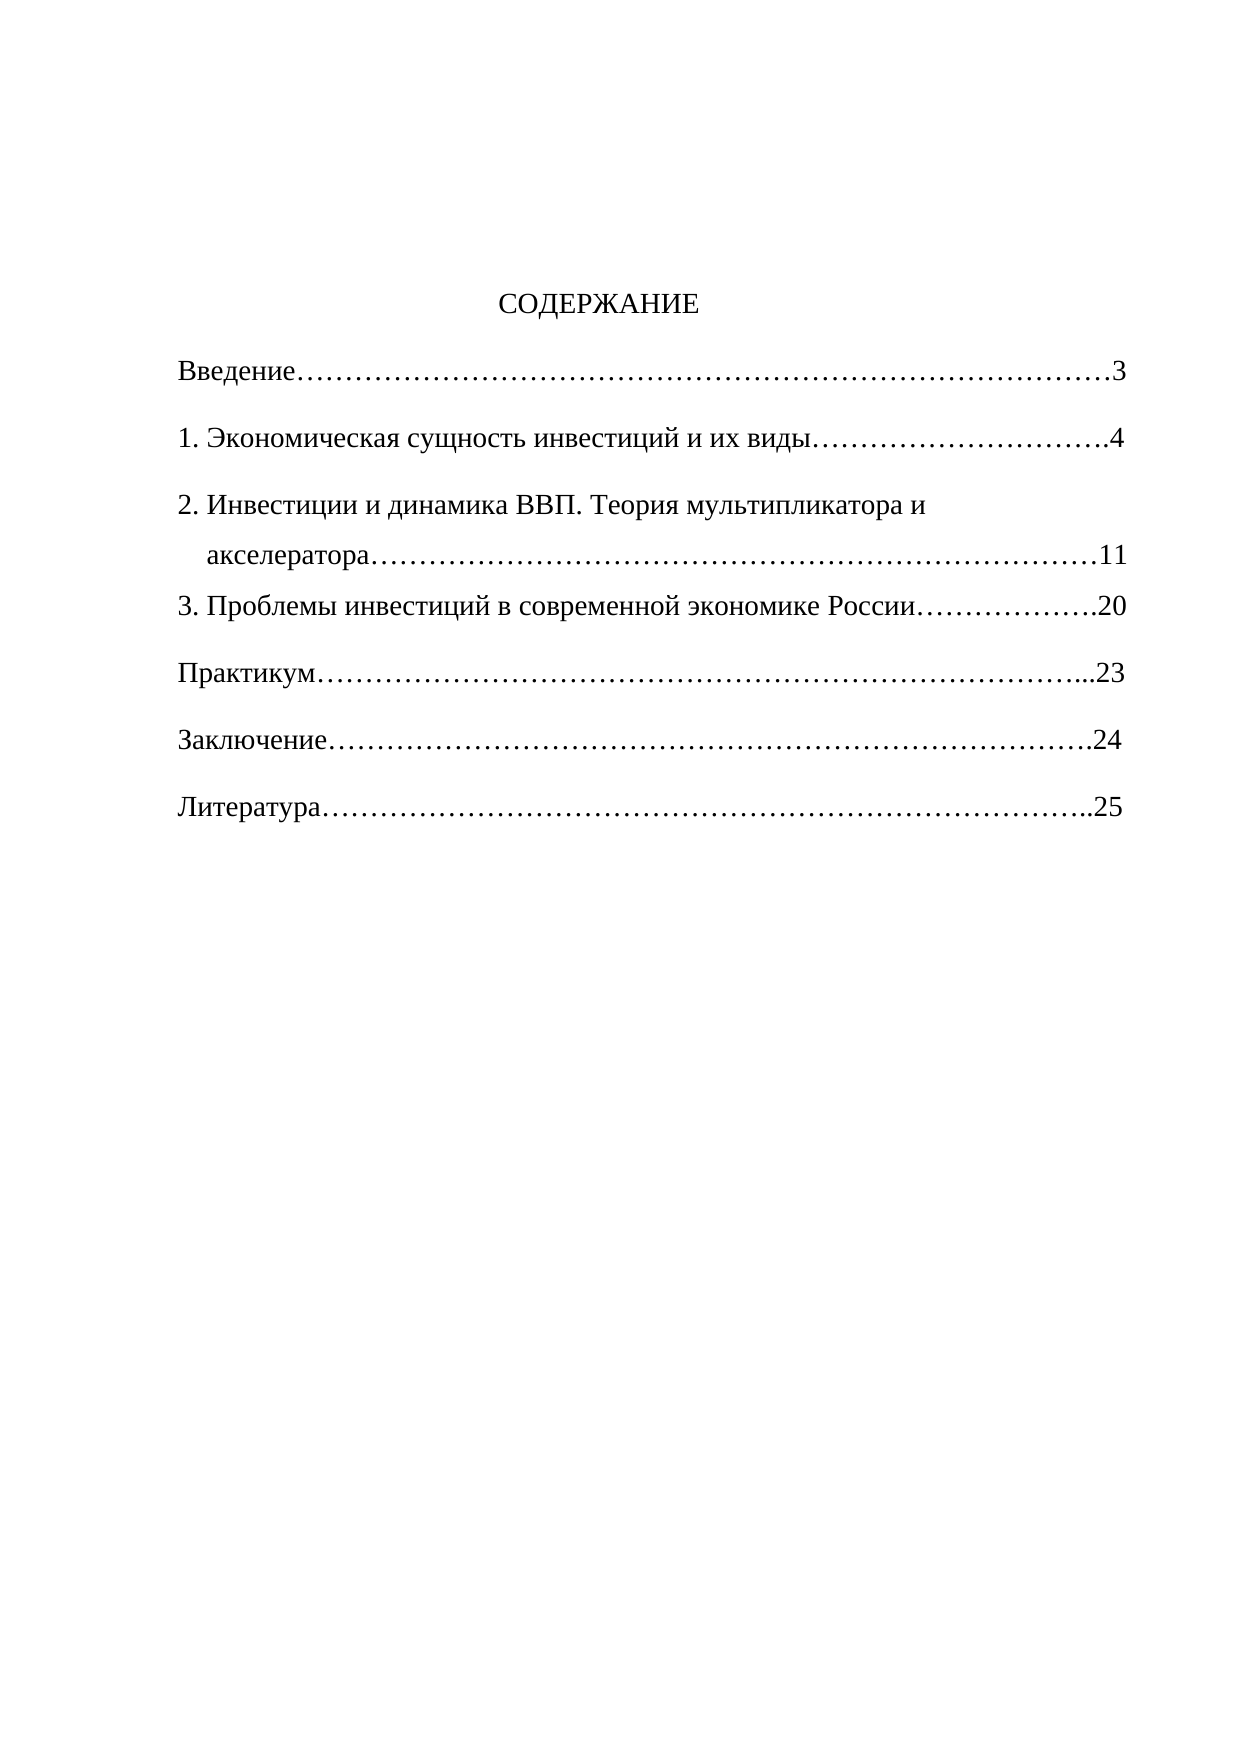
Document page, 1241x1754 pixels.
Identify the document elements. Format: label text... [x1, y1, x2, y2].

text 1. Экономическая сущность инвестиций и их виды………………………….4 [177, 420, 1152, 453]
text Заключение…………………………………………………………………….24 [177, 722, 1152, 755]
text Введение…………………………………………………………………………3 [177, 353, 1152, 386]
text акселератора…………………………………………………………………11 [177, 537, 1152, 571]
text Практикум……………………………………………………………………...23 [177, 655, 1152, 688]
text Литература……………………………………………………………………..25 [177, 789, 1152, 822]
text 3. Проблемы инвестиций в современной экономике России……………….20 [177, 588, 1152, 621]
text 2. Инвестиции и динамика ВВП. Теория мультипликатора и [177, 487, 1152, 521]
subtitle СОДЕРЖАНИЕ [177, 286, 1152, 319]
